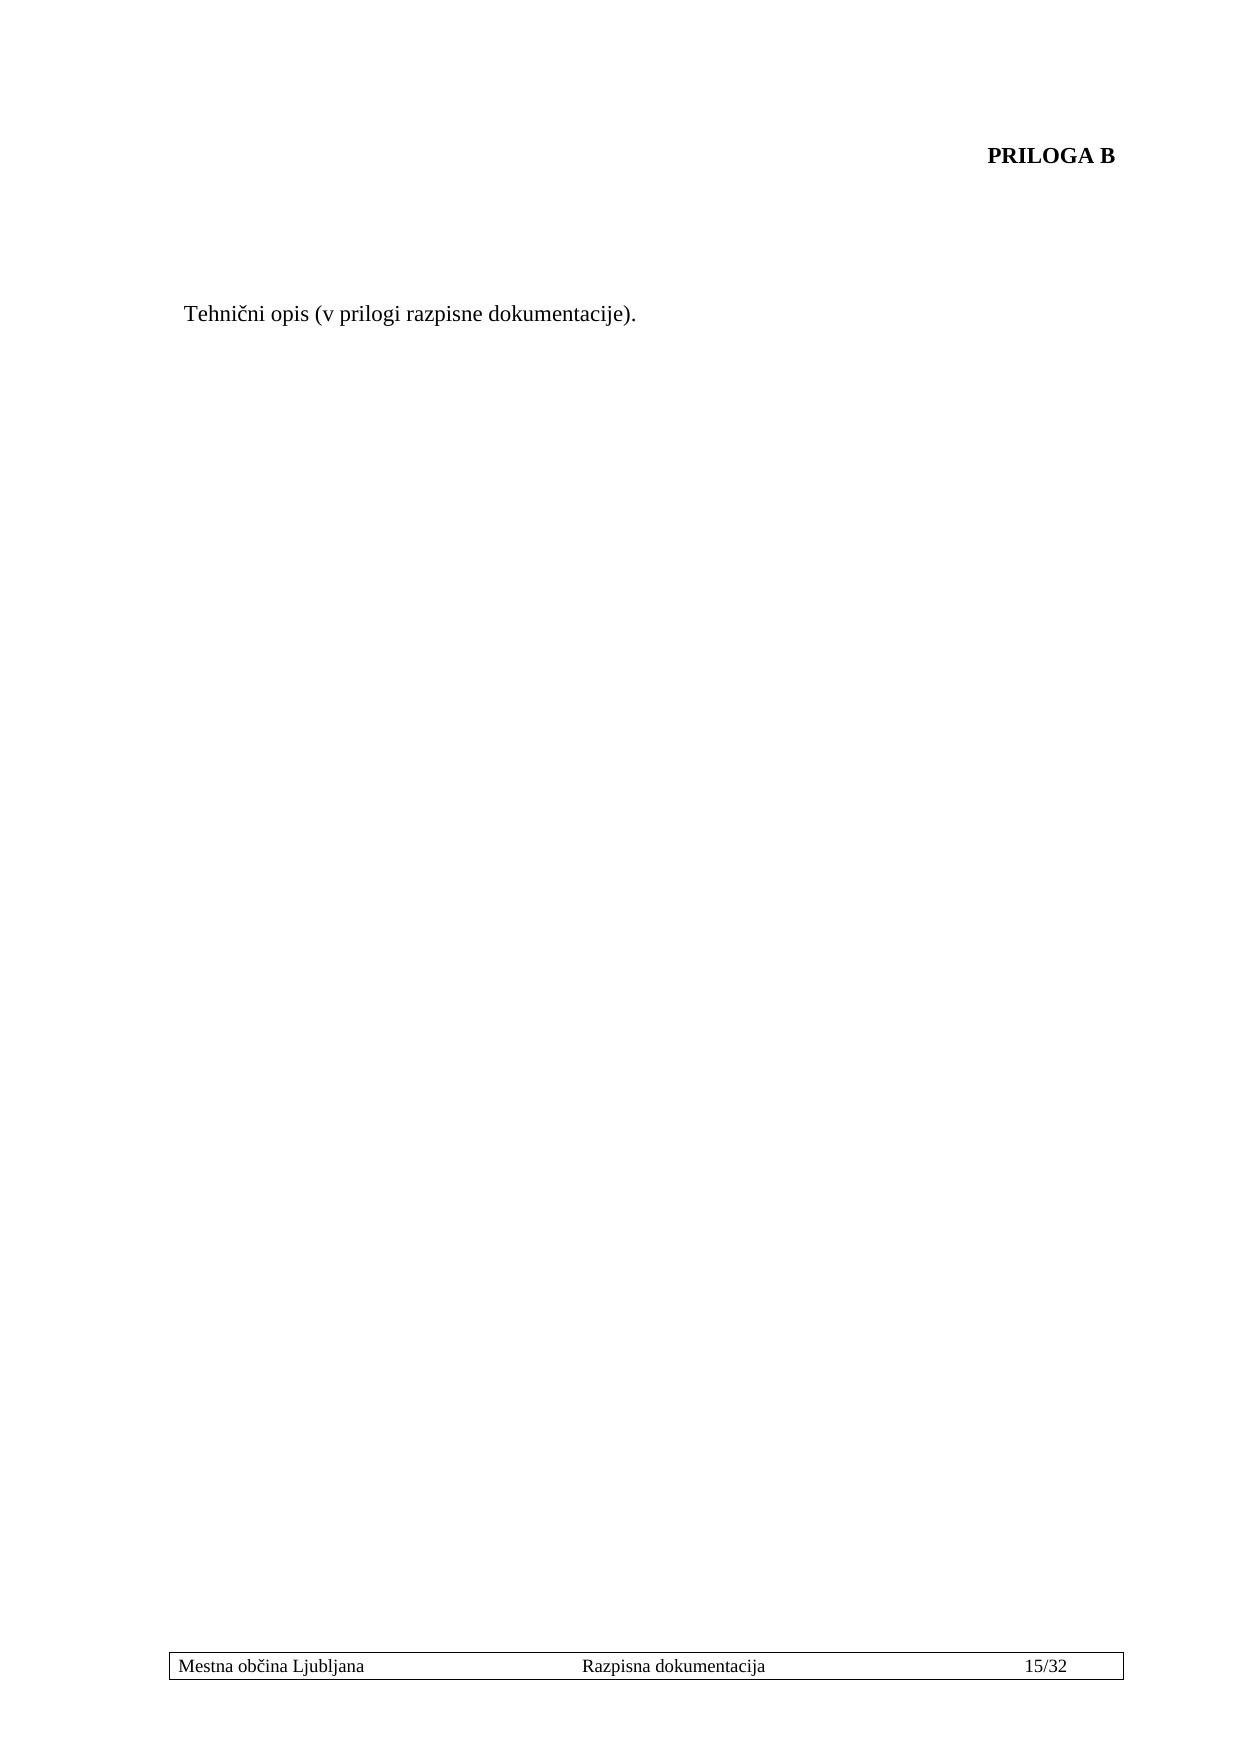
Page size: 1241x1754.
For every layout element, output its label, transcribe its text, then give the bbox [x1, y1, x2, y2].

text Tehnični opis (v prilogi razpisne dokumentacije). [184, 300, 1115, 326]
text PRILOGA B [184, 142, 1115, 168]
